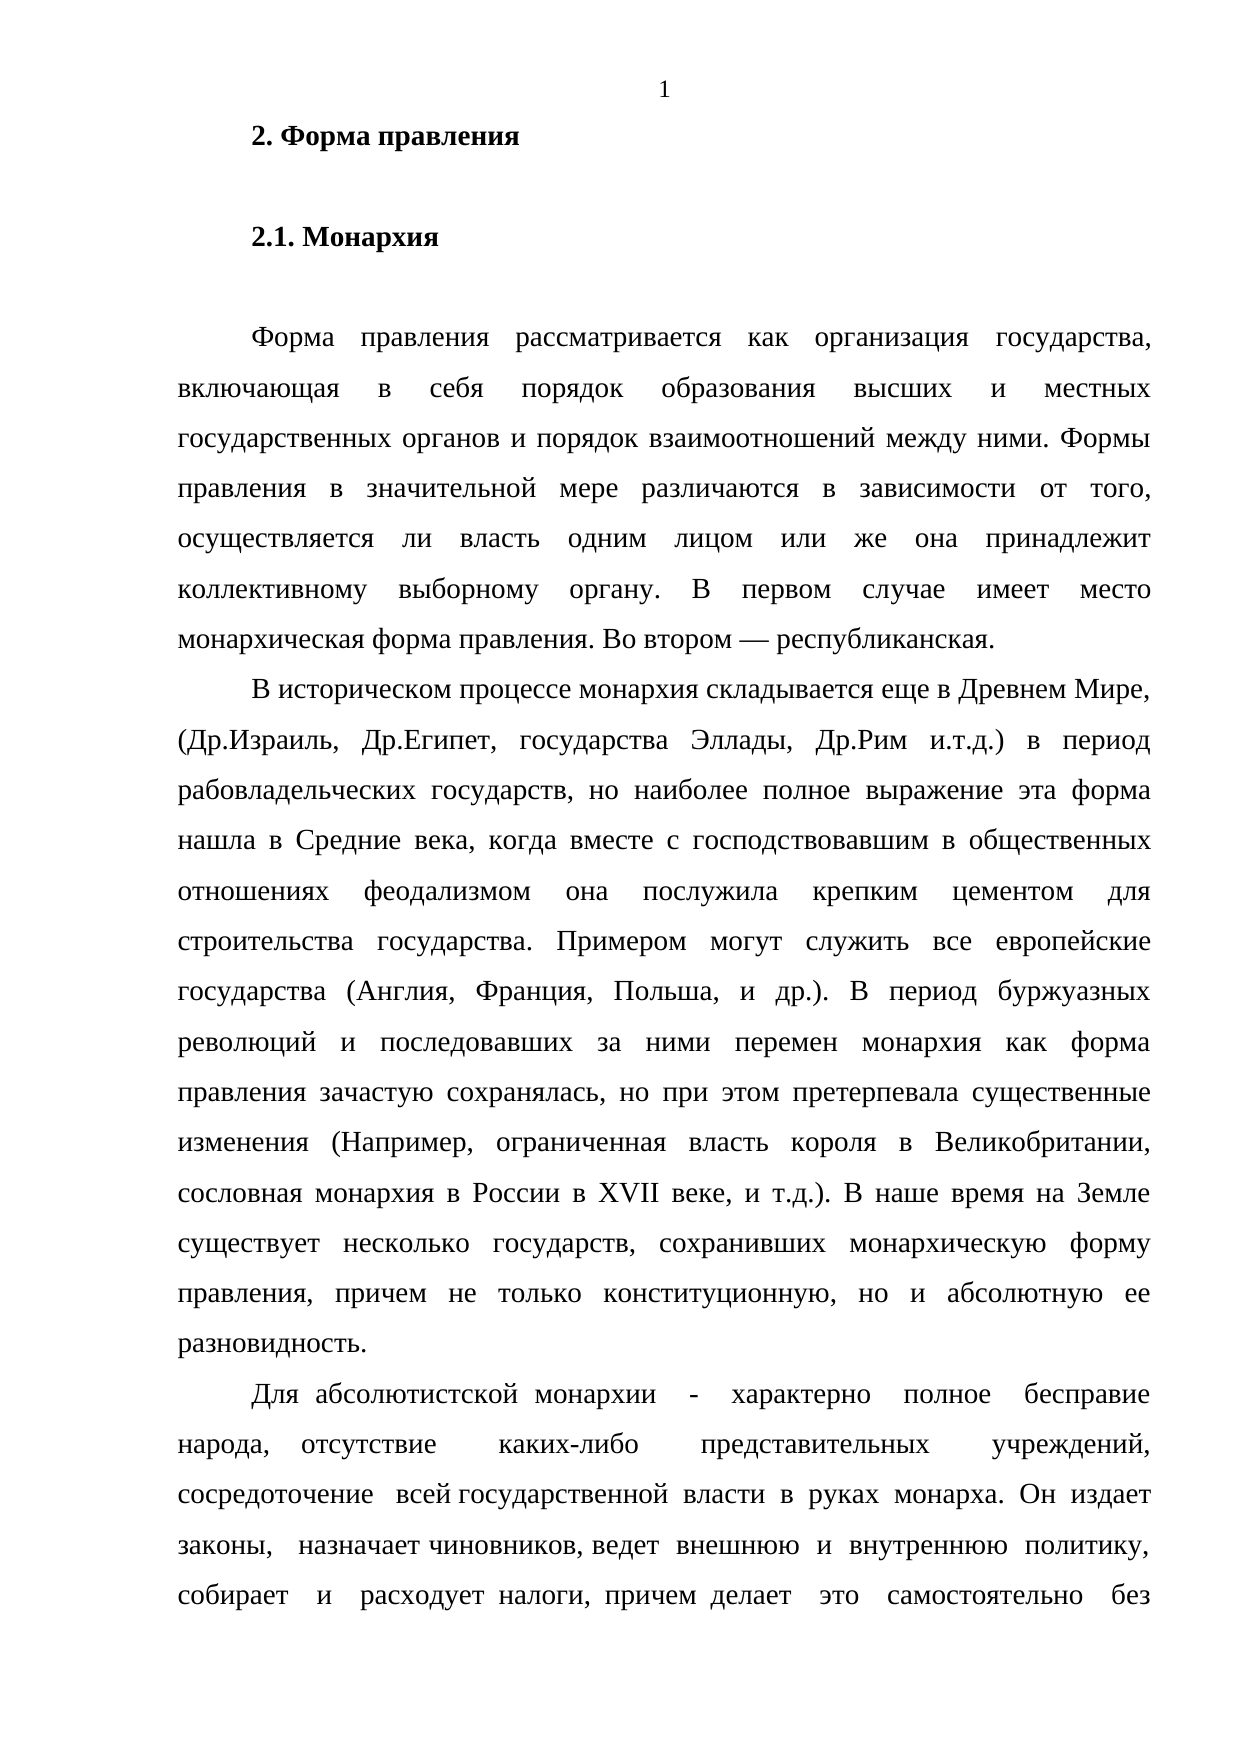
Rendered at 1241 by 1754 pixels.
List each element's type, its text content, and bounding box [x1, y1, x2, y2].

text В историческом процессе монархия складывается еще в Древнем Мире, (Др.Израиль, Др.Египет, государства Эллады, Др.Рим и.т.д.) в период рабовладельческих государств, но наиболее полное выражение эта форма нашла в Средние века, когда вместе с господствовавшим в общественных отношениях феодализмом она послужила крепким цементом для строительства государства. Примером могут служить все европейские государства (Англия, Франция, Польша, и др.). В период буржуазных революций и последовавших за ними перемен монархия как форма правления зачастую сохранялась, но при этом претерпевала существенные изменения (Например, ограниченная власть короля в Великобритании, сословная монархия в России в XVII веке, и т.д.). В наше время на Земле существует несколько государств, сохранивших монархическую форму правления, причем не только конституционную, но и абсолютную ее разновидность. [177, 672, 1152, 1359]
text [177, 1376, 1152, 1611]
text 2. Форма правления [177, 118, 1152, 152]
text 2.1. Монархия [177, 219, 1152, 252]
text Форма правления рассматривается как организация государства, включающая в себя порядок образования высших и местных государственных органов и порядок взаимоотношений между ними. Формы правления в значительной мере различаются в зависимости от того, осуществляется ли власть одним лицом или же она принадлежит коллективному выборному органу. В первом случае имеет место монархическая форма правления. Во втором — республиканская. [177, 319, 1152, 655]
